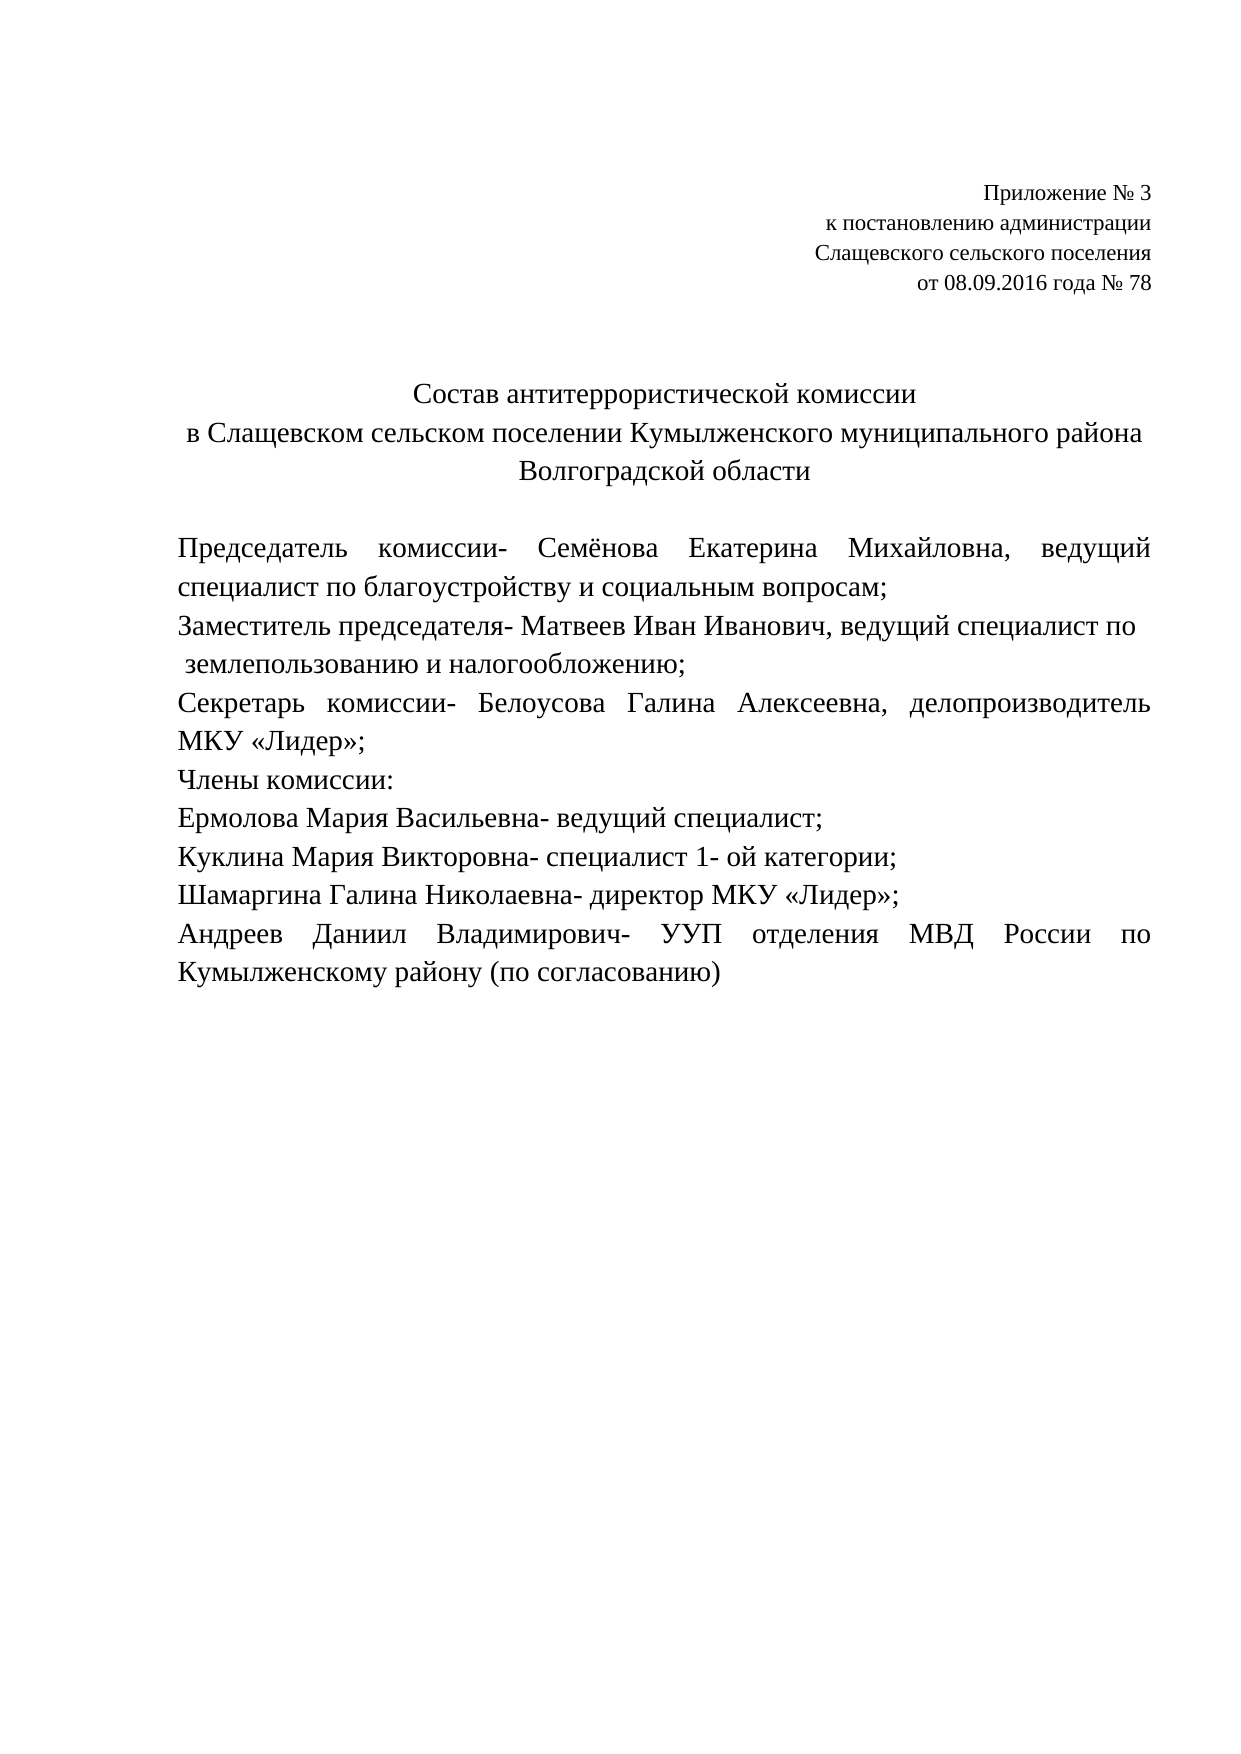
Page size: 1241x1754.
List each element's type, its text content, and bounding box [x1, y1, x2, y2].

text Куклина Мария Викторовна- специалист 1- ой категории; [177, 839, 1152, 872]
text Состав антитеррористической комиссии [177, 376, 1152, 410]
text Слащевского сельского поселения [177, 239, 1152, 265]
text Члены комиссии: [177, 762, 1152, 795]
text Андреев Даниил Владимирович- УУП отделения МВД России по Кумылженскому району (по согласованию) [177, 916, 1152, 988]
text от 08.09.2016 года № 78 [177, 269, 1152, 296]
text Заместитель председателя- Матвеев Иван Иванович, ведущий специалист по [177, 608, 1152, 641]
text Волгоградской области [177, 453, 1152, 487]
text в Слащевском сельском поселении Кумылженского муниципального района [177, 415, 1152, 448]
text к постановлению администрации [177, 209, 1152, 235]
text Секретарь комиссии- Белоусова Галина Алексеевна, делопроизводитель МКУ «Лидер»; [177, 685, 1152, 757]
text Ермолова Мария Васильевна- ведущий специалист; [177, 800, 1152, 834]
text Шамаргина Галина Николаевна- директор МКУ «Лидер»; [177, 877, 1152, 911]
text Председатель комиссии- Семёнова Екатерина Михайловна, ведущий специалист по благоустройству и социальным вопросам; [177, 531, 1152, 603]
text землепользованию и налогообложению; [177, 646, 1152, 680]
text Приложение № 3 [177, 178, 1152, 205]
